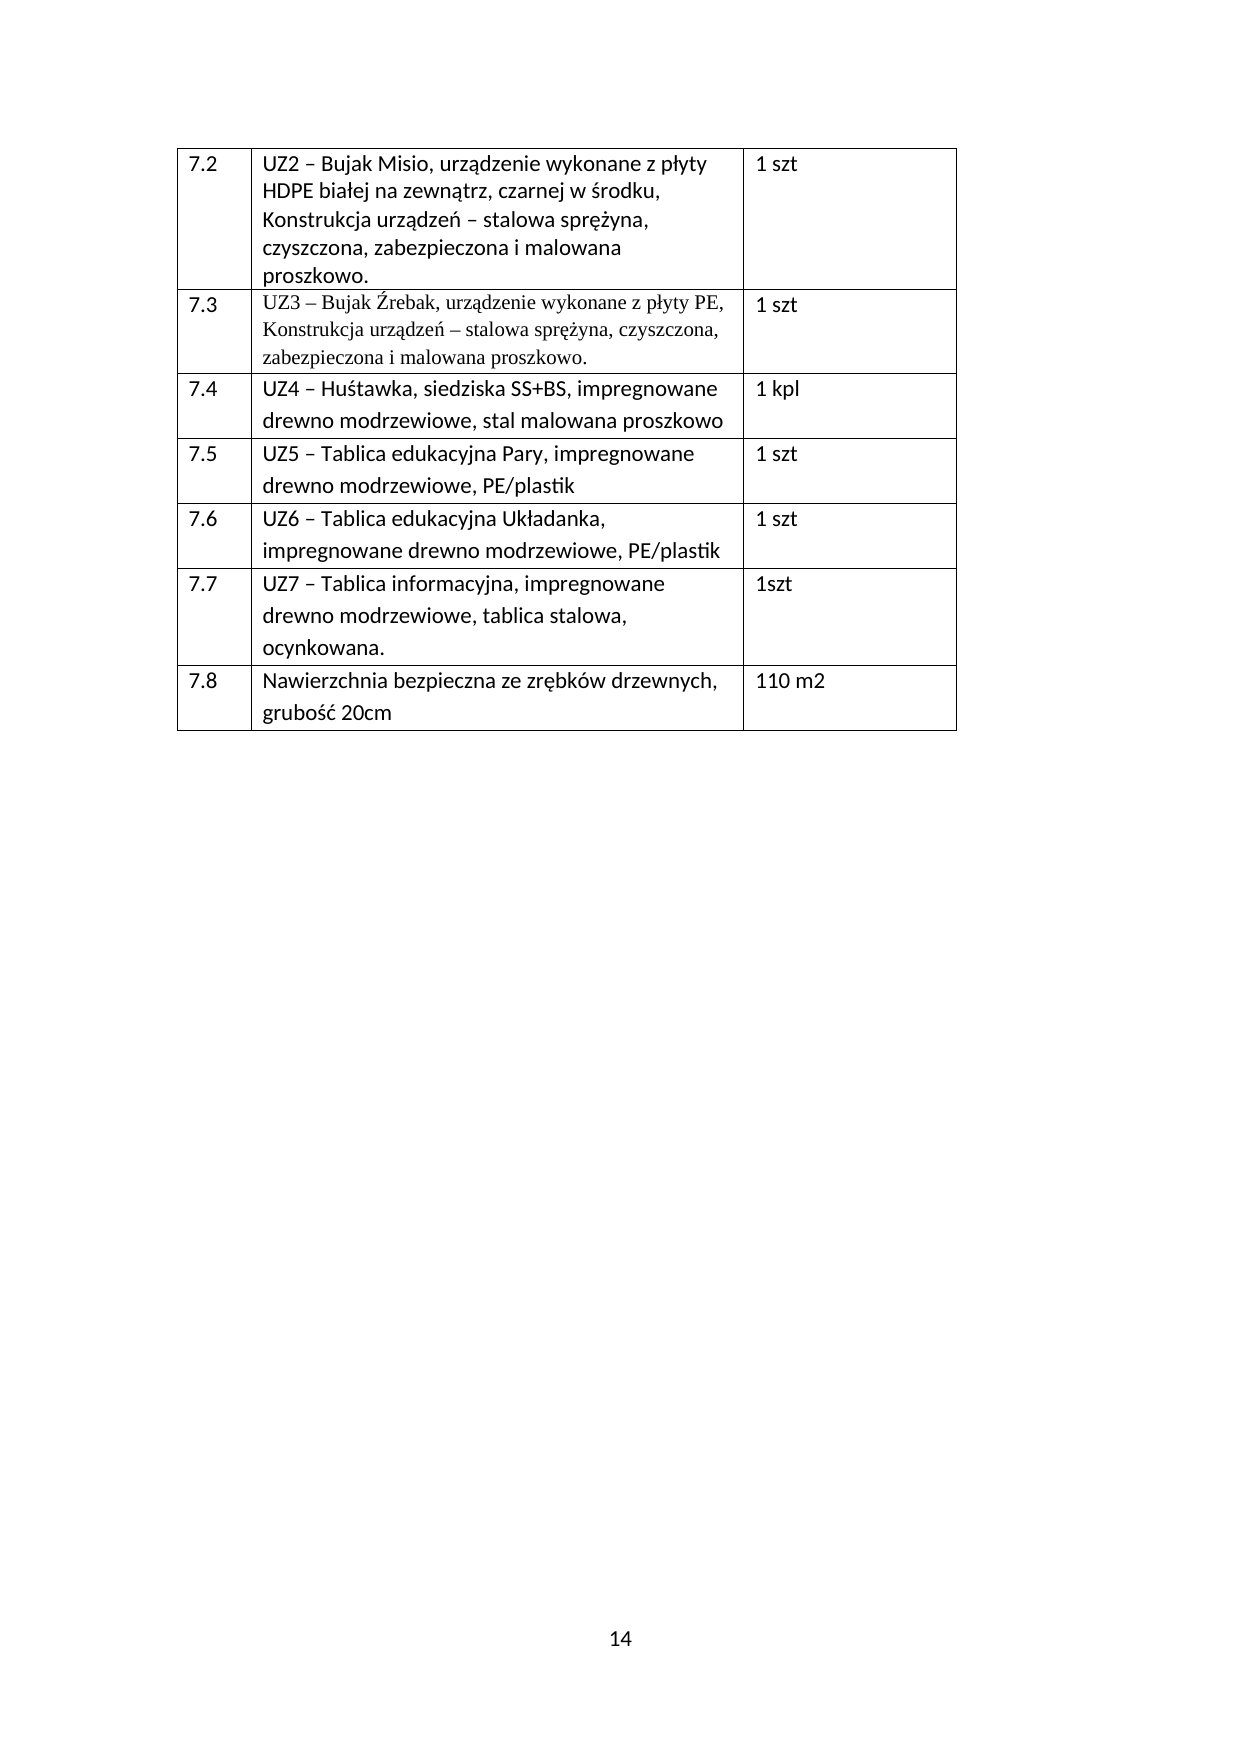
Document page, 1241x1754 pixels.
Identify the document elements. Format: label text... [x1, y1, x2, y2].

table_cell 1 szt [744, 149, 956, 289]
table_cell UZ6 – Tablica edukacyjna Układanka, impregnowane drewno modrzewiowe, PE/plastik [252, 504, 743, 568]
table_cell 110 m2 [744, 666, 956, 730]
table_cell UZ7 – Tablica informacyjna, impregnowane drewno modrzewiowe, tablica stalowa, ocynkowana. [252, 569, 743, 665]
table_cell 1 kpl [744, 374, 956, 438]
table_cell 7.8 [178, 666, 251, 730]
table_cell 7.2 [178, 149, 251, 289]
table_cell 7.3 [178, 290, 251, 373]
table_cell UZ4 – Huśtawka, siedziska SS+BS, impregnowane drewno modrzewiowe, stal malowana proszkowo [252, 374, 743, 438]
table_cell 7.4 [178, 374, 251, 438]
table_cell 7.6 [178, 504, 251, 568]
table_cell 1 szt [744, 290, 956, 373]
table_cell UZ3 – Bujak Źrebak, urządzenie wykonane z płyty PE, Konstrukcja urządzeń – stalowa sprężyna, czyszczona, zabezpieczona i malowana proszkowo. [252, 290, 743, 373]
table_cell 1szt [744, 569, 956, 665]
table_cell UZ5 – Tablica edukacyjna Pary, impregnowane drewno modrzewiowe, PE/plastik [252, 439, 743, 503]
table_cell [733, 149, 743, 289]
table_cell 7.7 [178, 569, 251, 665]
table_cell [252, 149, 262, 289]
table_cell 1 szt [744, 439, 956, 503]
table_cell 7.5 [178, 439, 251, 503]
table_cell 1 szt [744, 504, 956, 568]
table_cell Nawierzchnia bezpieczna ze zrębków drzewnych, grubość 20cm [252, 666, 743, 730]
